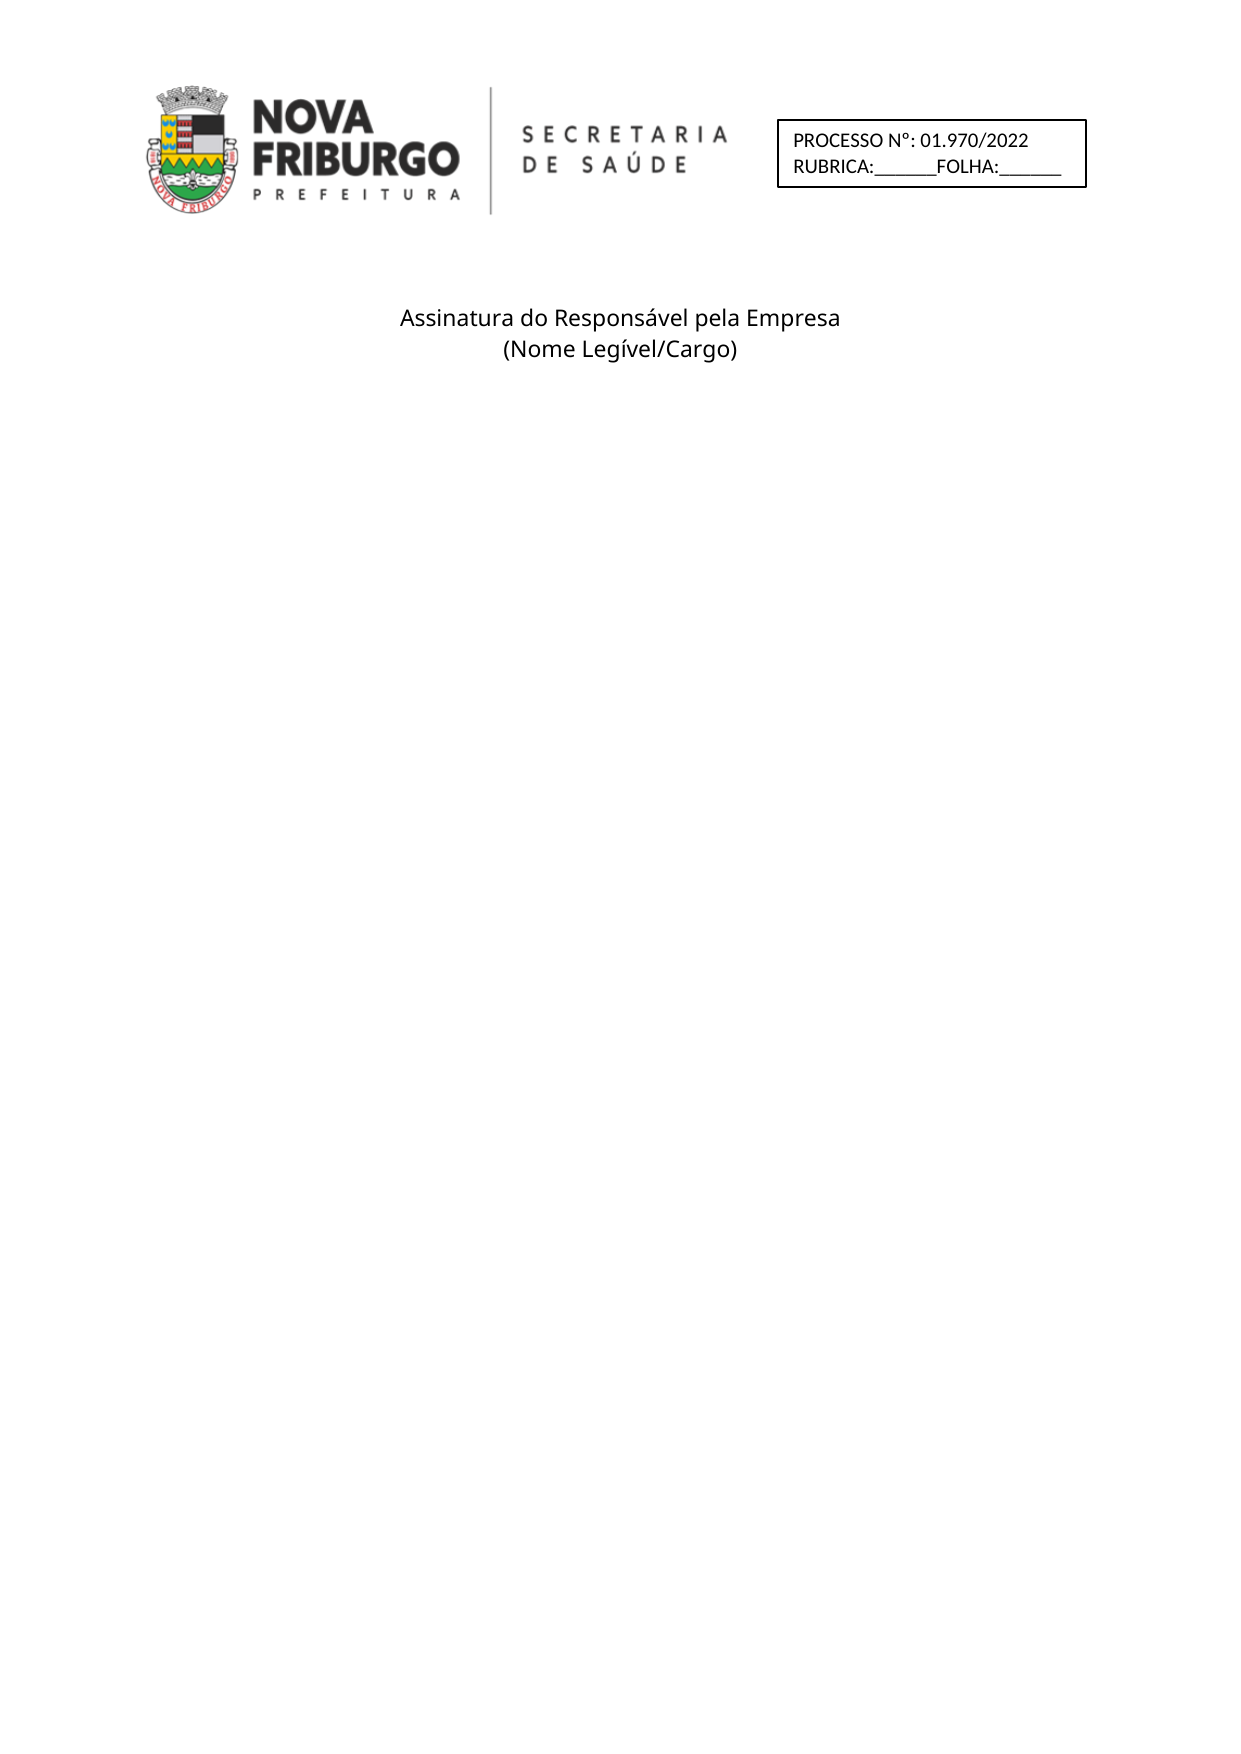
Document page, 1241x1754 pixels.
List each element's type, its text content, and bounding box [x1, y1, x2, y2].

text (Nome Legível/Cargo) [148, 333, 1092, 364]
picture [134, 75, 744, 229]
text Assinatura do Responsável pela Empresa [148, 302, 1092, 333]
